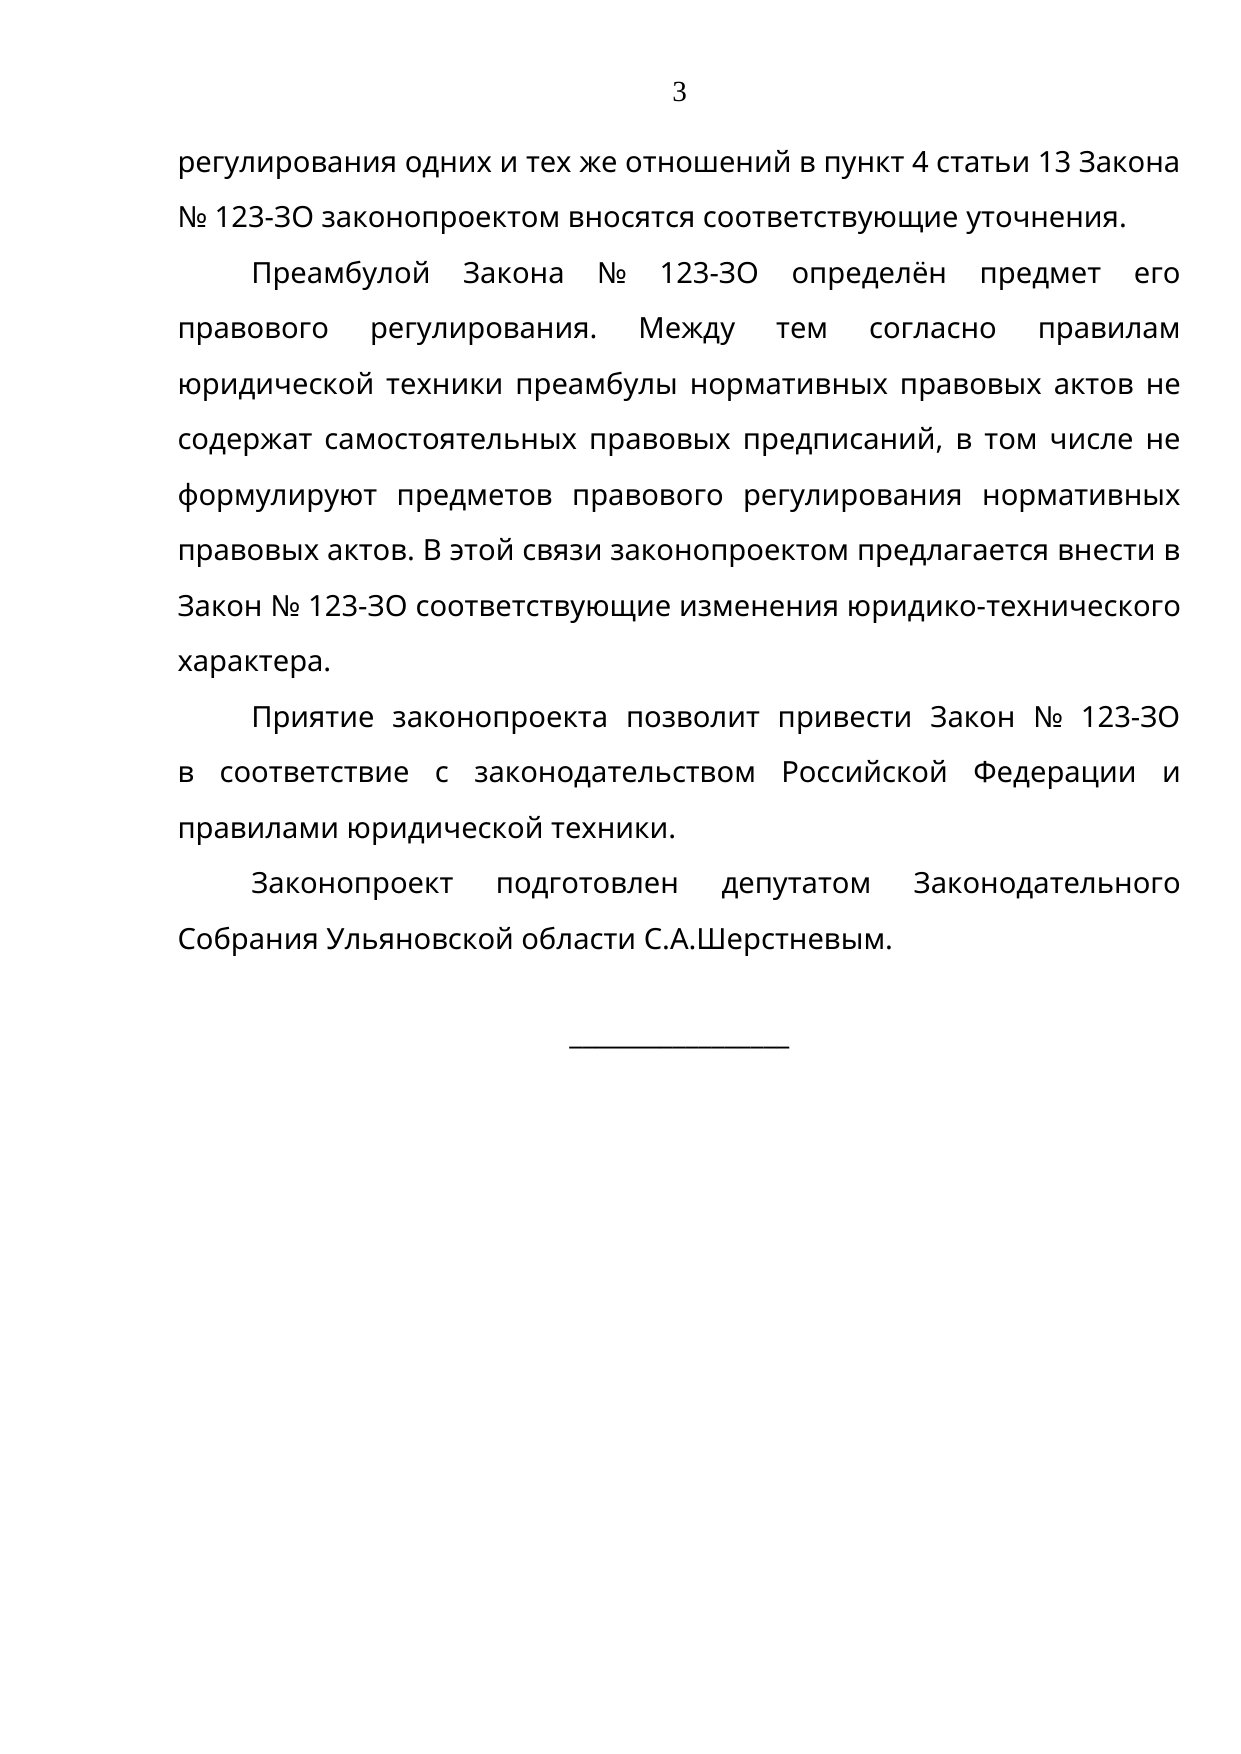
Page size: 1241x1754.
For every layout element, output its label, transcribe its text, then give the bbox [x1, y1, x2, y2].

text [177, 141, 1181, 236]
text Преамбулой Закона № 123-ЗО определён предмет его правового регулирования. Между тем согласно правилам юридической техники преамбулы нормативных правовых актов не содержат самостоятельных правовых предписаний, в том числе не формулируют предметов правового регулирования нормативных правовых актов. В этой связи законопроектом предлагается внести в Закон № 123-ЗО соответствующие изменения юридико-технического характера. [177, 252, 1181, 680]
text Законопроект подготовлен депутатом Законодательного Собрания Ульяновской области С.А.Шерстневым. [177, 863, 1181, 958]
text _________________ [177, 1013, 1181, 1053]
text Приятие законопроекта позволит привести Закон № 123-ЗО в соответствие с законодательством Российской Федерации и правилами юридической техники. [177, 696, 1181, 847]
